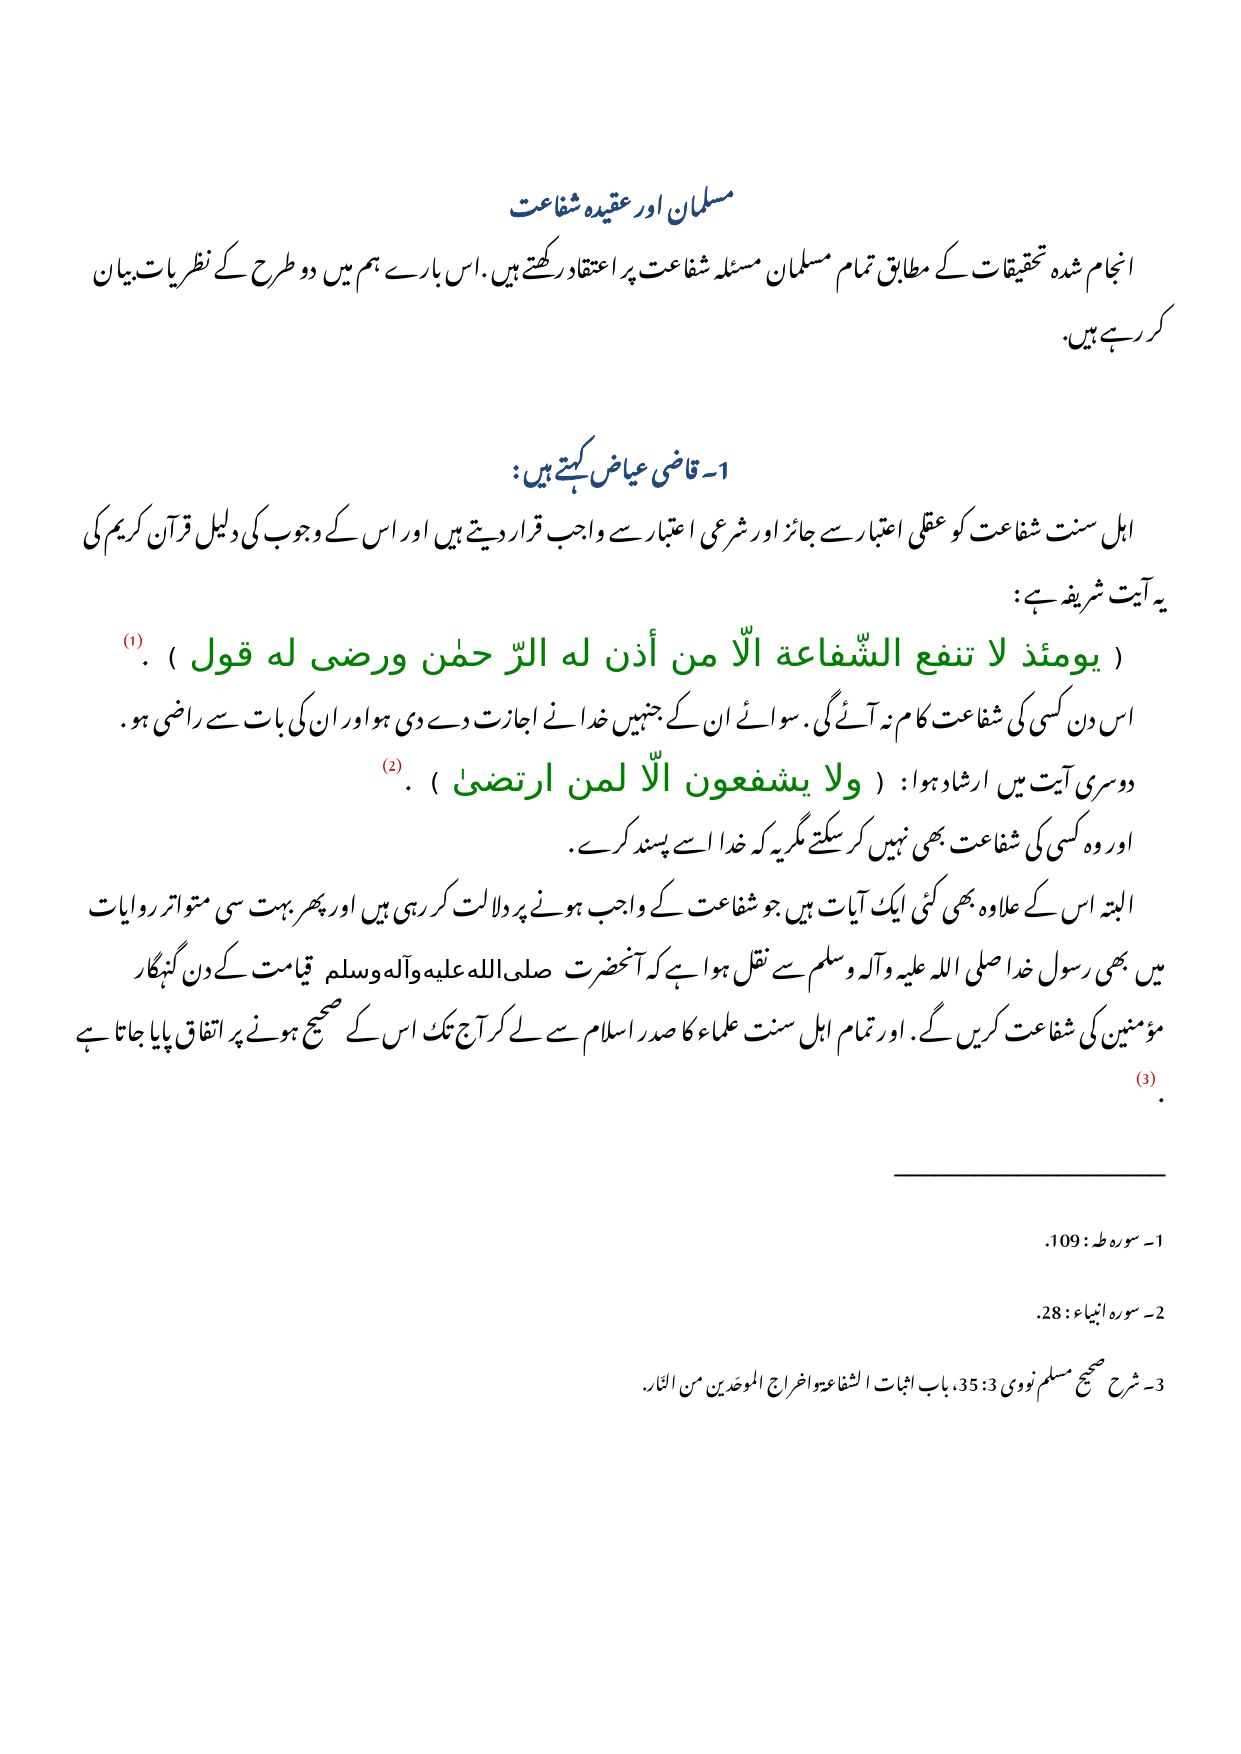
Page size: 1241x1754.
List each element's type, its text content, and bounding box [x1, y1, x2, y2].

text ( یومئذ لا تنفع الشّفاعة الّا من أذن له الرّ حمٰن ورضی له قول ) .(1) [75, 619, 1165, 681]
text اور وہ کسی کی شفاعت بھی نہیں کر سکتے مگر یہ کہ خدا اسے پسند کرے . [75, 806, 1165, 869]
subtitle مسلمان اور عقیدہ شفاعت [75, 169, 1165, 231]
text انجام شدہ تحقیقات کے مطابق تمام مسلمان مسئلہ شفاعت پر اعتقاد رکھتے ہیں .اس بارے ہم میں دو طرح کے نظریات بیان کر رہے ہیں. [75, 231, 1165, 356]
subtitle 1۔ قاضی عیاض کہتے ہیں : [75, 431, 1165, 494]
text 2۔ سورہ انبیاء : 28. [75, 1283, 1165, 1330]
text دوسری آیت میں ارشاد ہوا : ( ولا یشفعون الّا لمن ارتضیٰ ) . (2) [75, 744, 1165, 806]
text ____________________ [75, 1119, 1165, 1186]
text اس دن کسی کی شفاعت کا م نہ آئے گی . سوائے ان کے جنہیں خدا نے اجازت دے دی ہواور ان کی بات سے راضی ہو . [75, 681, 1165, 744]
text اہل سنت شفاعت کو عقلی اعتبار سے جائز اور شرعی ا عتبار سے واجب قرار دیتے ہیں اور اس کے وجوب کی دلیل قرآن کریم کی یہ آیت شریفہ ہے : [75, 494, 1165, 619]
text البتہ اس کے علاوہ بھی کئی ایک آیات ہیں جو شفاعت کے واجب ہونے پر دلالت کر رہی ہیں اور پھر بہت سی متواتر روایات میں بھی رسول خدا صلی اللہ علیہ وآلہ وسلم سے نقل ہوا ہے کہ آنحضرت صلى‌الله‌عليه‌وآله‌وسلم قیامت کے دن گنہگار مؤمنین کی شفاعت کریں گے . اور تمام اہل سنت علماء کا صدر اسلام سے لے کر آج تک اس کے صحیح ہونے پر اتفاق پایا جاتا ہے . (3) [75, 869, 1165, 1119]
text 3۔ شرح صحیح مسلم نووی 3: 35، باب اثبات ا لشفاعةواخراج الموحّدین من النّار. [75, 1355, 1165, 1402]
text 1۔ سورہ طہ : 109. [75, 1211, 1165, 1258]
